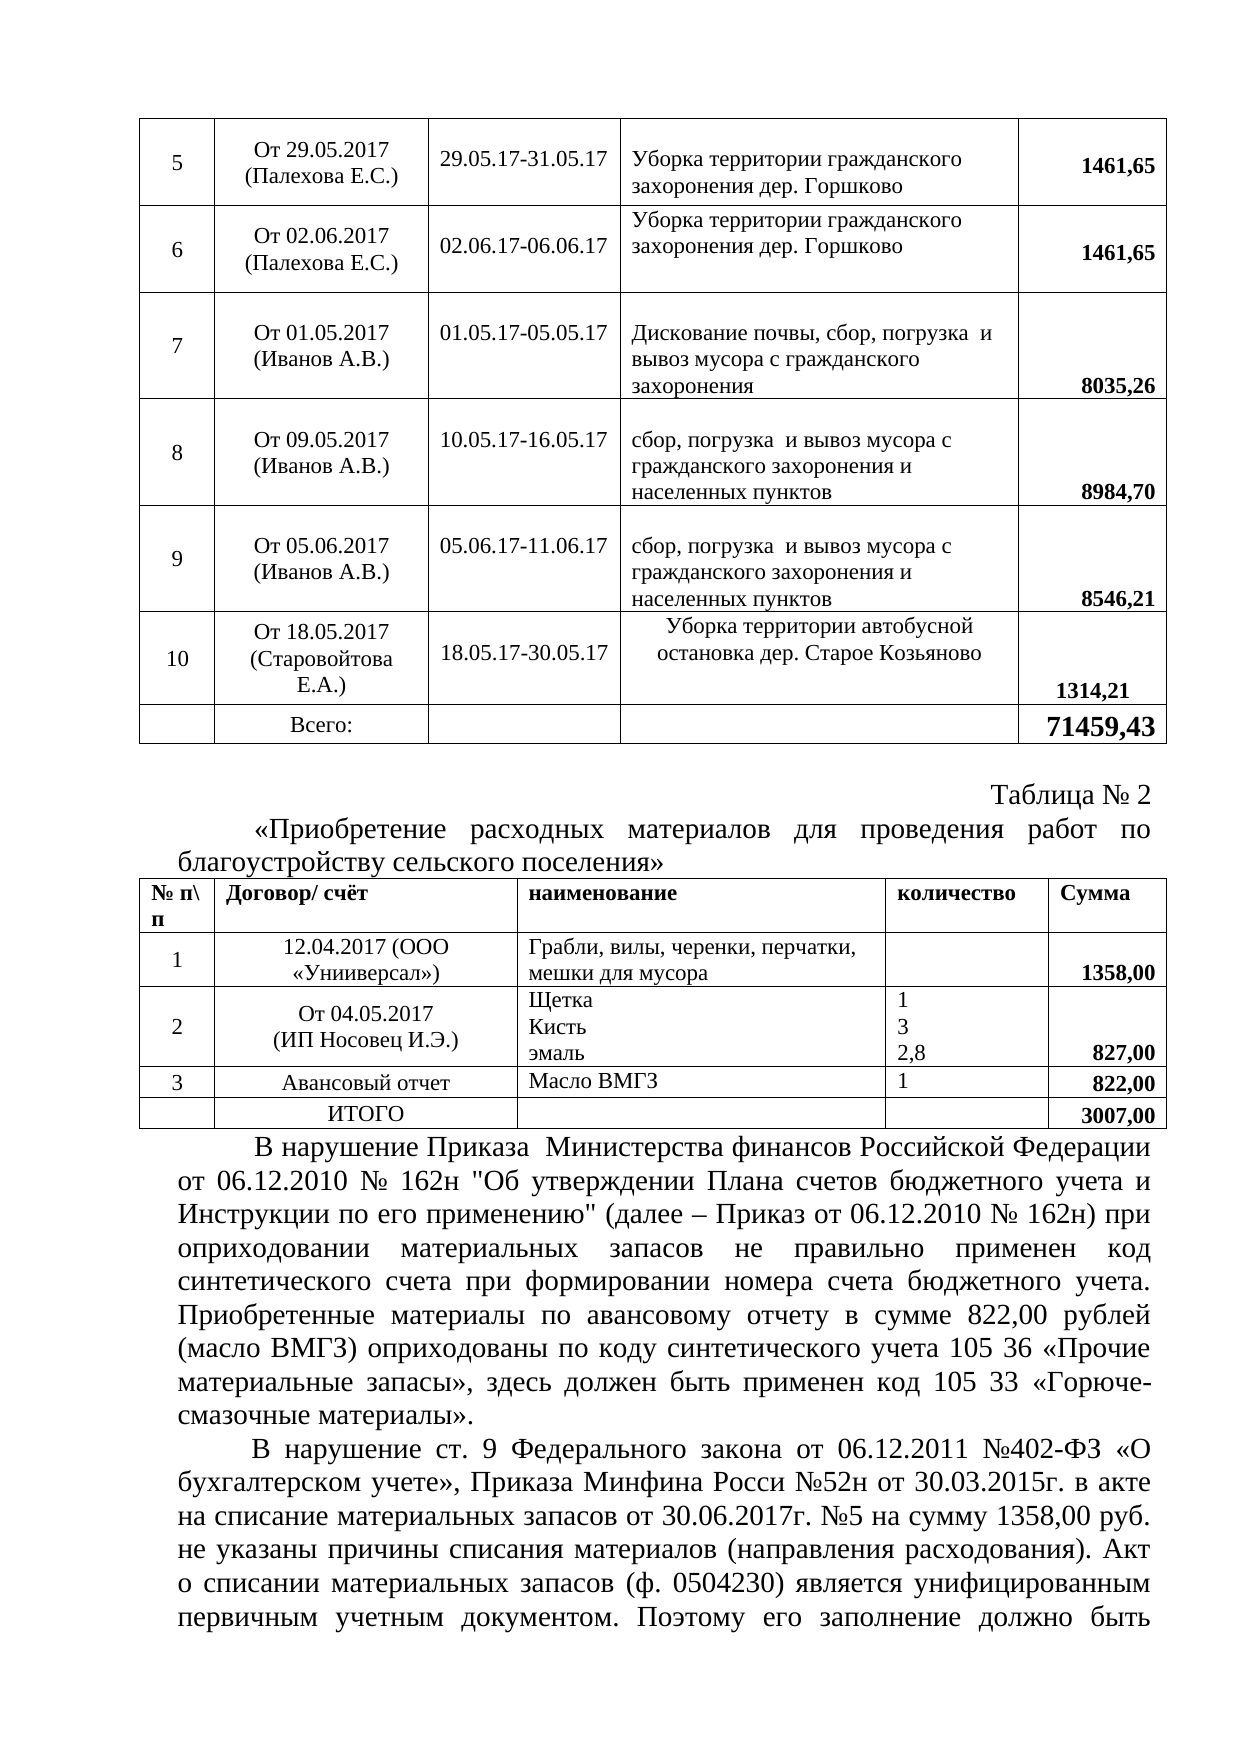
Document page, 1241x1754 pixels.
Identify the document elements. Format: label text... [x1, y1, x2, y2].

table_cell Уборка территории автобусной остановка дер. Старое Козьяново [621, 612, 1018, 704]
table_cell 3 [140, 1067, 214, 1097]
table_cell сбор, погрузка и вывоз мусора с гражданского захоронения и населенных пунктов [621, 399, 1018, 505]
table_cell Щетка Кисть эмаль [518, 987, 885, 1066]
table_cell 1 3 2,8 [886, 987, 1048, 1066]
table_cell [621, 705, 1018, 743]
text В нарушение Приказа Министерства финансов Российской Федерации от 06.12.2010 № 162н "Об утверждении Плана счетов бюджетного учета и Инструкции по его применению" (далее – Приказ от 06.12.2010 № 162н) при оприходовании материальных запасов не правильно применен код синтетического счета при формировании номера счета бюджетного учета. Приобретенные материалы по авансовому отчету в сумме 822,00 рублей (масло ВМГЗ) оприходованы по коду синтетического учета 105 36 «Прочие материальные запасы», здесь должен быть применен код 105 33 «Горюче-смазочные материалы». [177, 1129, 1152, 1431]
table_cell 1 [140, 933, 214, 986]
table_cell От 29.05.2017 (Палехова Е.С.) [215, 119, 428, 205]
table_cell [140, 705, 214, 743]
table_header Договор/ счёт [215, 879, 517, 932]
table_header наименование [518, 879, 885, 932]
table_header количество [886, 879, 1048, 932]
table_cell 10 [140, 612, 214, 704]
table_cell 12.04.2017 (ООО «Унииверсал») [215, 933, 517, 986]
table_cell 05.06.17-11.06.17 [429, 506, 620, 611]
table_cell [621, 119, 1018, 205]
table_cell 1314,21 [1019, 612, 1166, 704]
table_cell [886, 933, 1048, 986]
table_cell 1358,00 [1049, 933, 1166, 986]
table_cell ИТОГО [215, 1098, 517, 1128]
table_cell 8035,26 [1019, 293, 1166, 398]
table_cell 8546,21 [1019, 506, 1166, 611]
table_cell 10.05.17-16.05.17 [429, 399, 620, 505]
table_cell 18.05.17-30.05.17 [429, 612, 620, 704]
table_cell 822,00 [1049, 1067, 1166, 1097]
table_cell Дискование почвы, сбор, погрузка и вывоз мусора с гражданского захоронения [621, 293, 1018, 398]
table_cell От 09.05.2017 (Иванов А.В.) [215, 399, 428, 505]
table_cell 827,00 [1049, 987, 1166, 1066]
table_cell 6 [140, 206, 214, 292]
table_cell 3007,00 [1049, 1098, 1166, 1128]
table_cell [886, 1098, 1048, 1128]
text Таблица № 2 [177, 777, 1152, 811]
table_cell 8984,70 [1019, 399, 1166, 505]
table_cell От 02.06.2017 (Палехова Е.С.) [215, 206, 428, 292]
table_cell [140, 1098, 214, 1128]
table_cell 5 [140, 119, 214, 205]
table_cell 01.05.17-05.05.17 [429, 293, 620, 398]
table_cell Грабли, вилы, черенки, перчатки, мешки для мусора [518, 933, 885, 986]
table_cell От 04.05.2017 (ИП Носовец И.Э.) [215, 987, 517, 1066]
table_header Сумма [1049, 879, 1166, 932]
table_cell От 05.06.2017 (Иванов А.В.) [215, 506, 428, 611]
table_cell 9 [140, 506, 214, 611]
table_cell сбор, погрузка и вывоз мусора с гражданского захоронения и населенных пунктов [621, 506, 1018, 611]
table_cell 29.05.17-31.05.17 [429, 119, 620, 205]
table_cell 71459,43 [1019, 705, 1166, 743]
table_cell 1 [886, 1067, 1048, 1097]
table_cell 8 [140, 399, 214, 505]
table_cell Авансовый отчет [215, 1067, 517, 1097]
table_cell Всего: [215, 705, 428, 743]
table_cell 02.06.17-06.06.17 [429, 206, 620, 292]
table_header № п\п [140, 879, 214, 932]
table_cell 7 [140, 293, 214, 398]
text «Приобретение расходных материалов для проведения работ по благоустройству сельского поселения» [177, 811, 1152, 878]
table_cell Масло ВМГЗ [518, 1067, 885, 1097]
table_cell От 01.05.2017 (Иванов А.В.) [215, 293, 428, 398]
table_cell [429, 705, 620, 743]
table_cell 1461,65 [1019, 206, 1166, 292]
table_cell 1461,65 [1019, 119, 1166, 205]
table_cell 2 [140, 987, 214, 1066]
table_cell От 18.05.2017 (Старовойтова Е.А.) [215, 612, 428, 704]
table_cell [621, 206, 1018, 292]
table_cell [518, 1098, 885, 1128]
